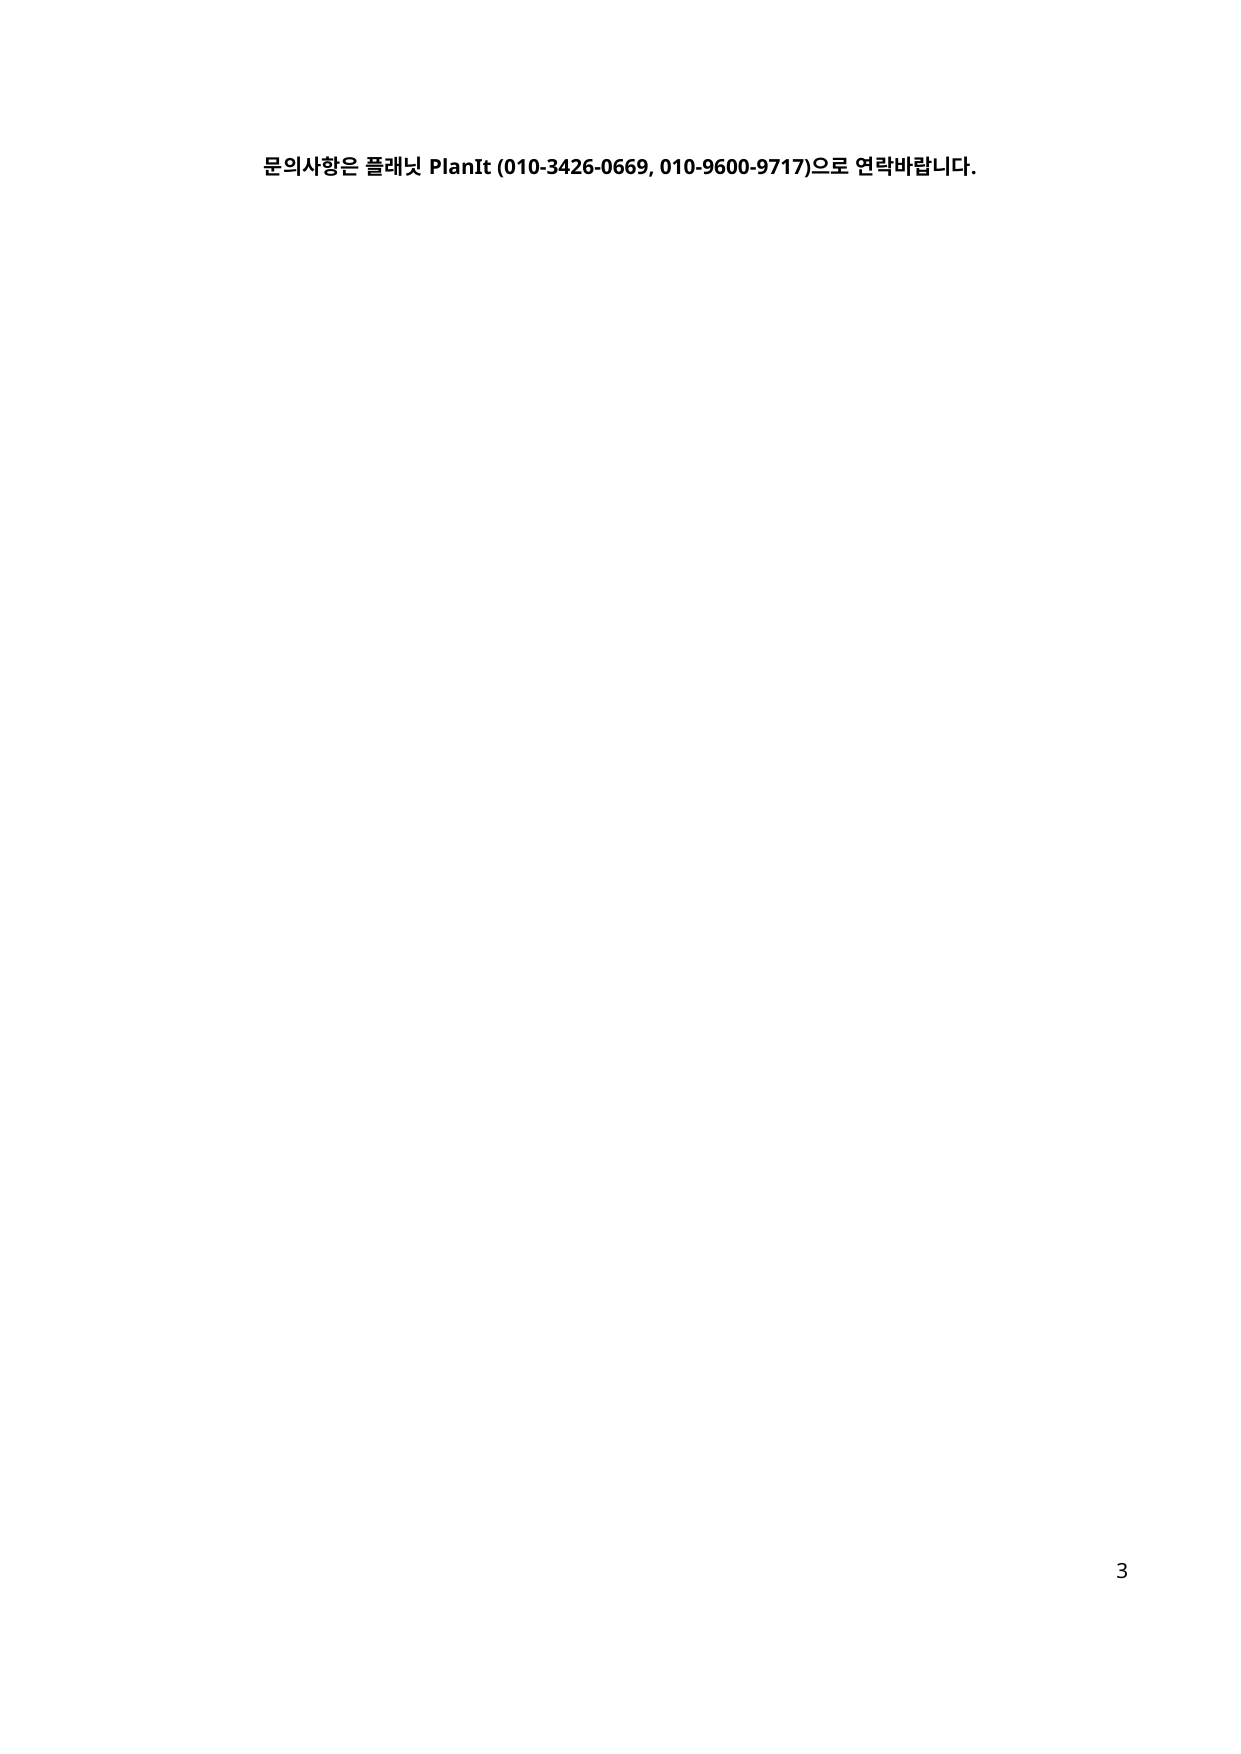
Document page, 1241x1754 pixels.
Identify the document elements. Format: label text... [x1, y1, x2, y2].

text 문의사항은 플래닛 PlanIt (010-3426-0669, 010-9600-9717)으로 연락바랍니다. [112, 150, 1128, 180]
